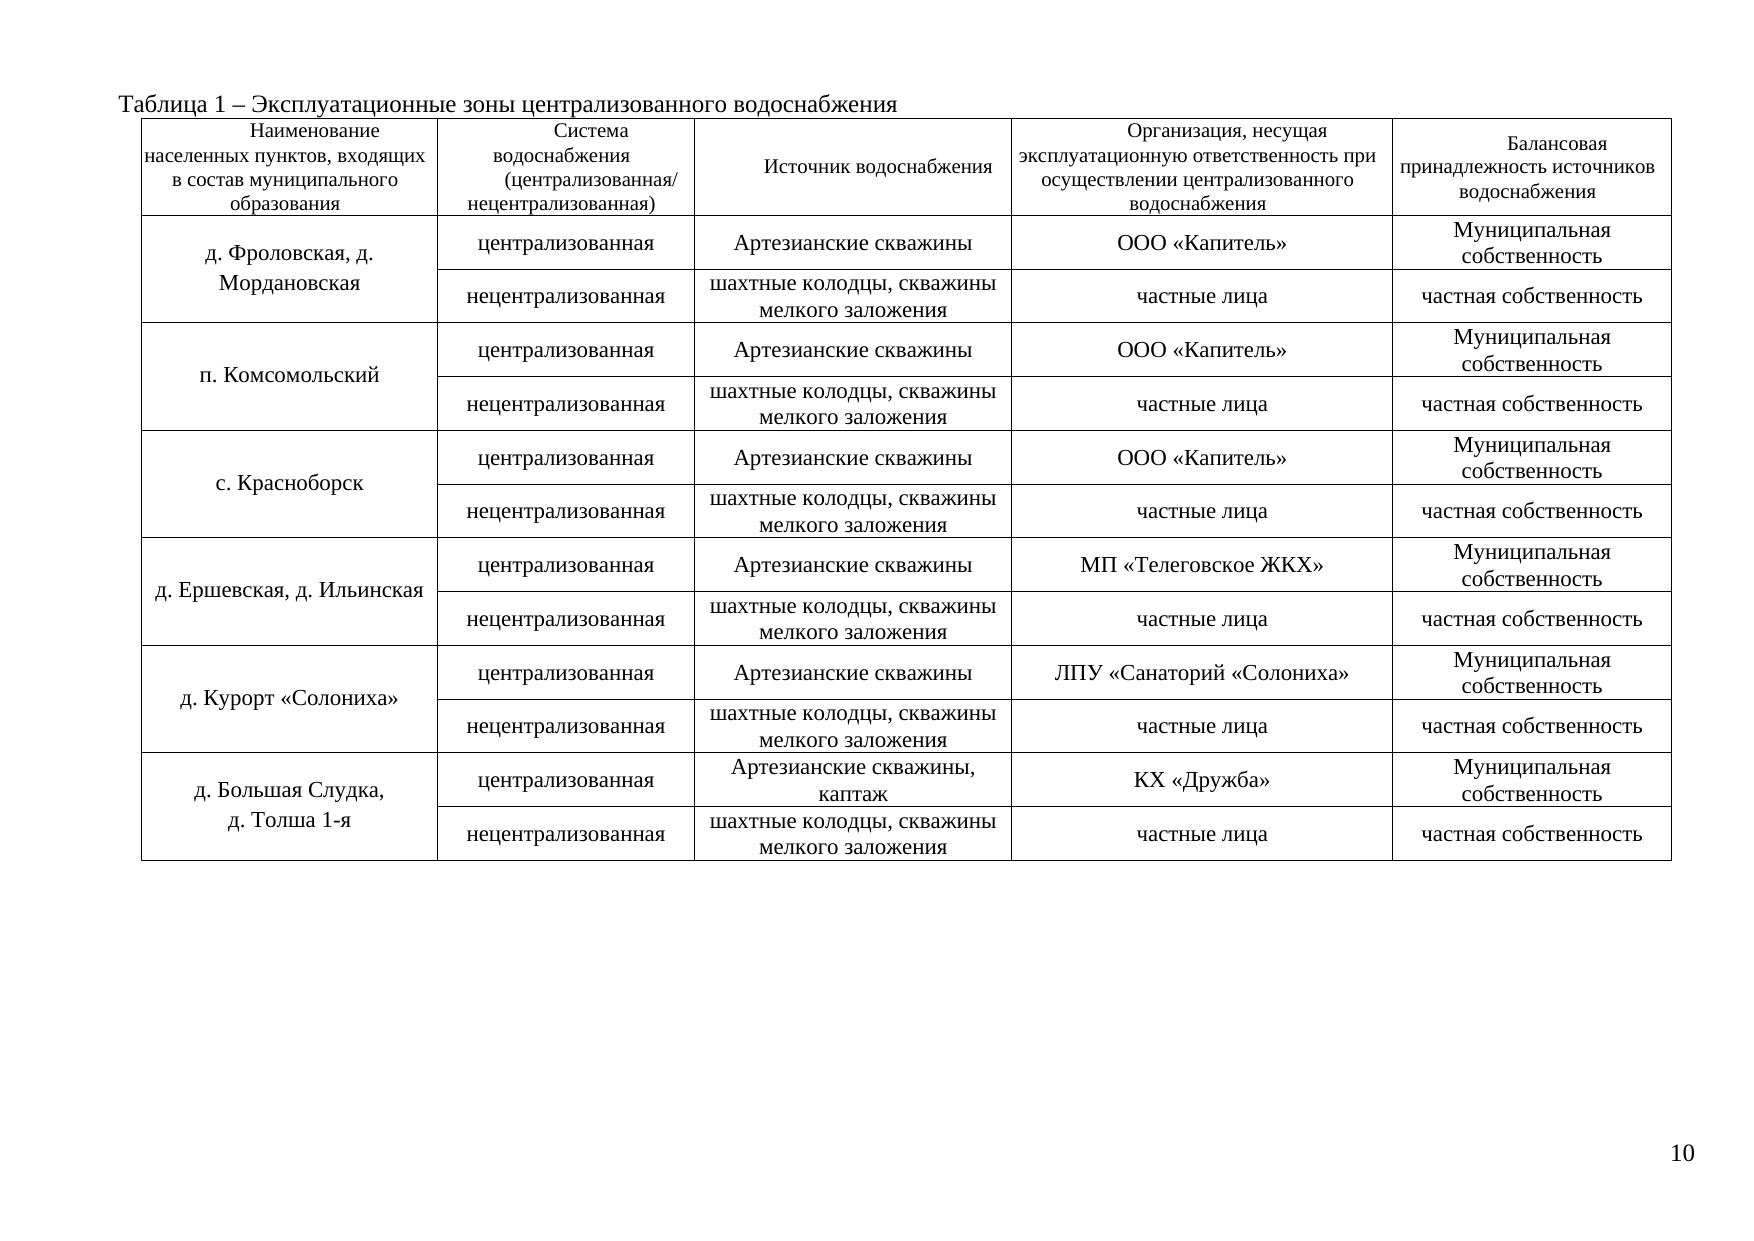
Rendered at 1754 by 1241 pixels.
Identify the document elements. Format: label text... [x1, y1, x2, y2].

table_cell частные лица [1012, 700, 1392, 752]
table_cell шахтные колодцы, скважины мелкого заложения [695, 700, 1011, 752]
table_cell частные лица [1012, 270, 1392, 322]
table_cell нецентрализованная [438, 592, 694, 645]
table_cell ООО «Капитель» [1012, 216, 1392, 268]
table_cell Муниципальная собственность [1393, 431, 1671, 483]
table_cell шахтные колодцы, скважины мелкого заложения [695, 592, 1011, 645]
table_cell нецентрализованная [438, 807, 694, 860]
table_cell частная собственность [1393, 700, 1671, 752]
table_cell централизованная [438, 753, 694, 806]
table_cell шахтные колодцы, скважины мелкого заложения [695, 270, 1011, 322]
table_cell д. Большая Слудка, д. Толша 1-я [142, 753, 437, 860]
table_cell нецентрализованная [438, 377, 694, 430]
text Таблица 1 – Эксплуатационные зоны централизованного водоснабжения [118, 89, 1695, 117]
table_cell частная собственность [1393, 377, 1671, 430]
table_cell шахтные колодцы, скважины мелкого заложения [695, 807, 1011, 860]
table_cell частные лица [1012, 807, 1392, 860]
table_cell Артезианские скважины [695, 323, 1011, 376]
table_cell централизованная [438, 646, 694, 698]
table_header Балансовая принадлежность источников водоснабжения [1393, 119, 1671, 215]
table_cell д. Ершевская, д. Ильинская [142, 538, 437, 645]
table_cell МП «Телеговское ЖКХ» [1012, 538, 1392, 591]
table_cell ЛПУ «Санаторий «Солониха» [1012, 646, 1392, 698]
table_header Наименование населенных пунктов, входящих в состав муниципального образования [142, 119, 437, 215]
table_cell п. Комсомольский [142, 323, 437, 430]
table_cell частные лица [1012, 592, 1392, 645]
table_cell нецентрализованная [438, 485, 694, 537]
table_cell Артезианские скважины [695, 216, 1011, 268]
table_cell частная собственность [1393, 485, 1671, 537]
table_cell с. Красноборск [142, 431, 437, 537]
table_cell частные лица [1012, 377, 1392, 430]
table_cell ООО «Капитель» [1012, 323, 1392, 376]
table_cell КХ «Дружба» [1012, 753, 1392, 806]
table_cell нецентрализованная [438, 270, 694, 322]
table_cell Артезианские скважины, каптаж [695, 753, 1011, 806]
table_cell частные лица [1012, 485, 1392, 537]
table_cell Артезианские скважины [695, 431, 1011, 483]
table_cell централизованная [438, 431, 694, 483]
table_cell Муниципальная собственность [1393, 646, 1671, 698]
table_cell частная собственность [1393, 807, 1671, 860]
table_cell частная собственность [1393, 592, 1671, 645]
table_header Организация, несущая эксплуатационную ответственность при осуществлении централизованного водоснабжения [1012, 119, 1392, 215]
table_cell централизованная [438, 538, 694, 591]
table_cell Артезианские скважины [695, 538, 1011, 591]
table_cell нецентрализованная [438, 700, 694, 752]
table_cell д. Фроловская, д. Мордановская [142, 216, 437, 322]
table_cell Муниципальная собственность [1393, 753, 1671, 806]
table_cell Муниципальная собственность [1393, 538, 1671, 591]
table_cell Артезианские скважины [695, 646, 1011, 698]
table_header Система водоснабжения (централизованная/ нецентрализованная) [438, 119, 694, 215]
table_cell централизованная [438, 216, 694, 268]
table_cell Муниципальная собственность [1393, 323, 1671, 376]
table_header Источник водоснабжения [695, 119, 1011, 215]
table_cell ООО «Капитель» [1012, 431, 1392, 483]
table_cell д. Курорт «Солониха» [142, 646, 437, 752]
table_cell частная собственность [1393, 270, 1671, 322]
table_cell централизованная [438, 323, 694, 376]
table_cell Муниципальная собственность [1393, 216, 1671, 268]
table_cell шахтные колодцы, скважины мелкого заложения [695, 485, 1011, 537]
table_cell шахтные колодцы, скважины мелкого заложения [695, 377, 1011, 430]
